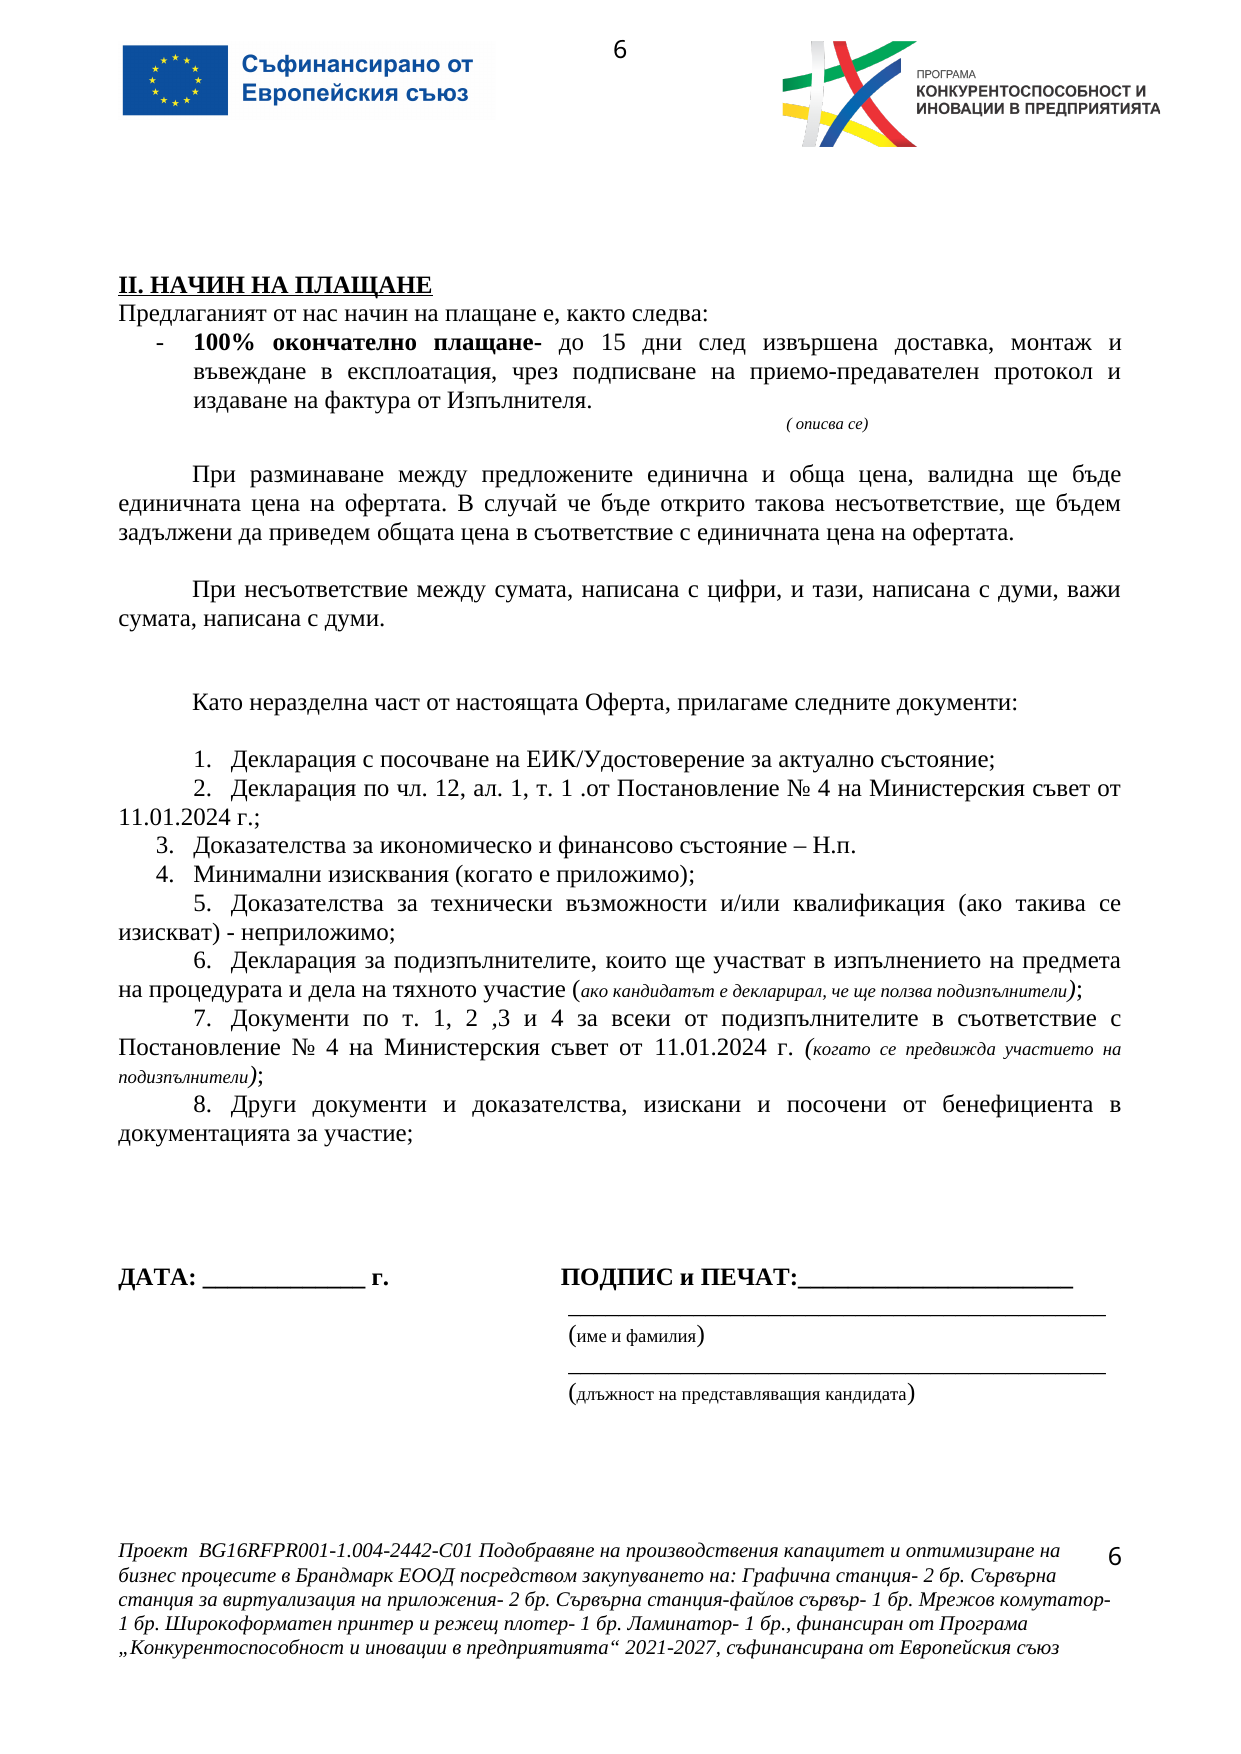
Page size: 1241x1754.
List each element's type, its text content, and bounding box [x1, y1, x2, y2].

list Доказателства за икономическо и финансово състояние – Н.п. [156, 830, 1122, 859]
picture [118, 41, 496, 120]
picture [782, 41, 1161, 147]
list Декларация по чл. 12, ал. 1, т. 1 .от Постановление № 4 на Министерския съвет от 11.01.2024 г.; [118, 773, 1122, 830]
list Декларация за подизпълнителите, които ще участват в изпълнението на предмета на процедурата и дела на тяхното участие (ако кандидатът е декларирал, че ще ползва подизпълнители); [118, 945, 1122, 1003]
text ( описва се) [708, 413, 1122, 433]
list Други документи и доказателства, изискани и посочени от бенефициента в документацията за участие; [118, 1089, 1122, 1147]
text При несъответствие между сумата, написана с цифри, и тази, написана с думи, важи сумата, написана с думи. [118, 574, 1122, 632]
list Минимални изисквания (когато е приложимо); [156, 859, 1122, 888]
text ___________________________________________ [118, 1290, 1122, 1319]
text (име и фамилия) [118, 1319, 1122, 1348]
text (длъжност на представляващия кандидата) [118, 1377, 1122, 1405]
list Документи по т. 1, 2 ,3 и 4 за всеки от подизпълнителите в съответствие с Постановление № 4 на Министерския съвет от 11.01.2024 г. (когато се предвижда участието на подизпълнители); [118, 1003, 1122, 1089]
list Доказателства за технически възможности и/или квалификация (ако такива се изискват) - неприложимо; [118, 888, 1122, 945]
list 100% окончателно плащане- до 15 дни след извършена доставка, монтаж и въвеждане в експлоатация, чрез подписване на приемо-предавателен протокол и издаване на фактура от Изпълнителя. [156, 327, 1122, 413]
text При разминаване между предложените единична и обща цена, валидна ще бъде единичната цена на офертата. В случай че бъде открито такова несъответствие, ще бъдем задължени да приведем общата цена в съответствие с единичната цена на офертата. [118, 459, 1122, 545]
text Предлаганият от нас начин на плащане е, както следва: [118, 298, 1122, 327]
text ___________________________________________ [118, 1348, 1122, 1377]
list Декларация с посочване на ЕИК/Удостоверение за актуално състояние; [118, 744, 1122, 773]
text ІІ. НАЧИН НА ПЛАЩАНЕ [118, 270, 1122, 298]
text ДАТА: _____________ г. ПОДПИС и ПЕЧАТ:______________________ [118, 1262, 1122, 1290]
text Като неразделна част от настоящата Оферта, прилагаме следните документи: [118, 687, 1122, 715]
